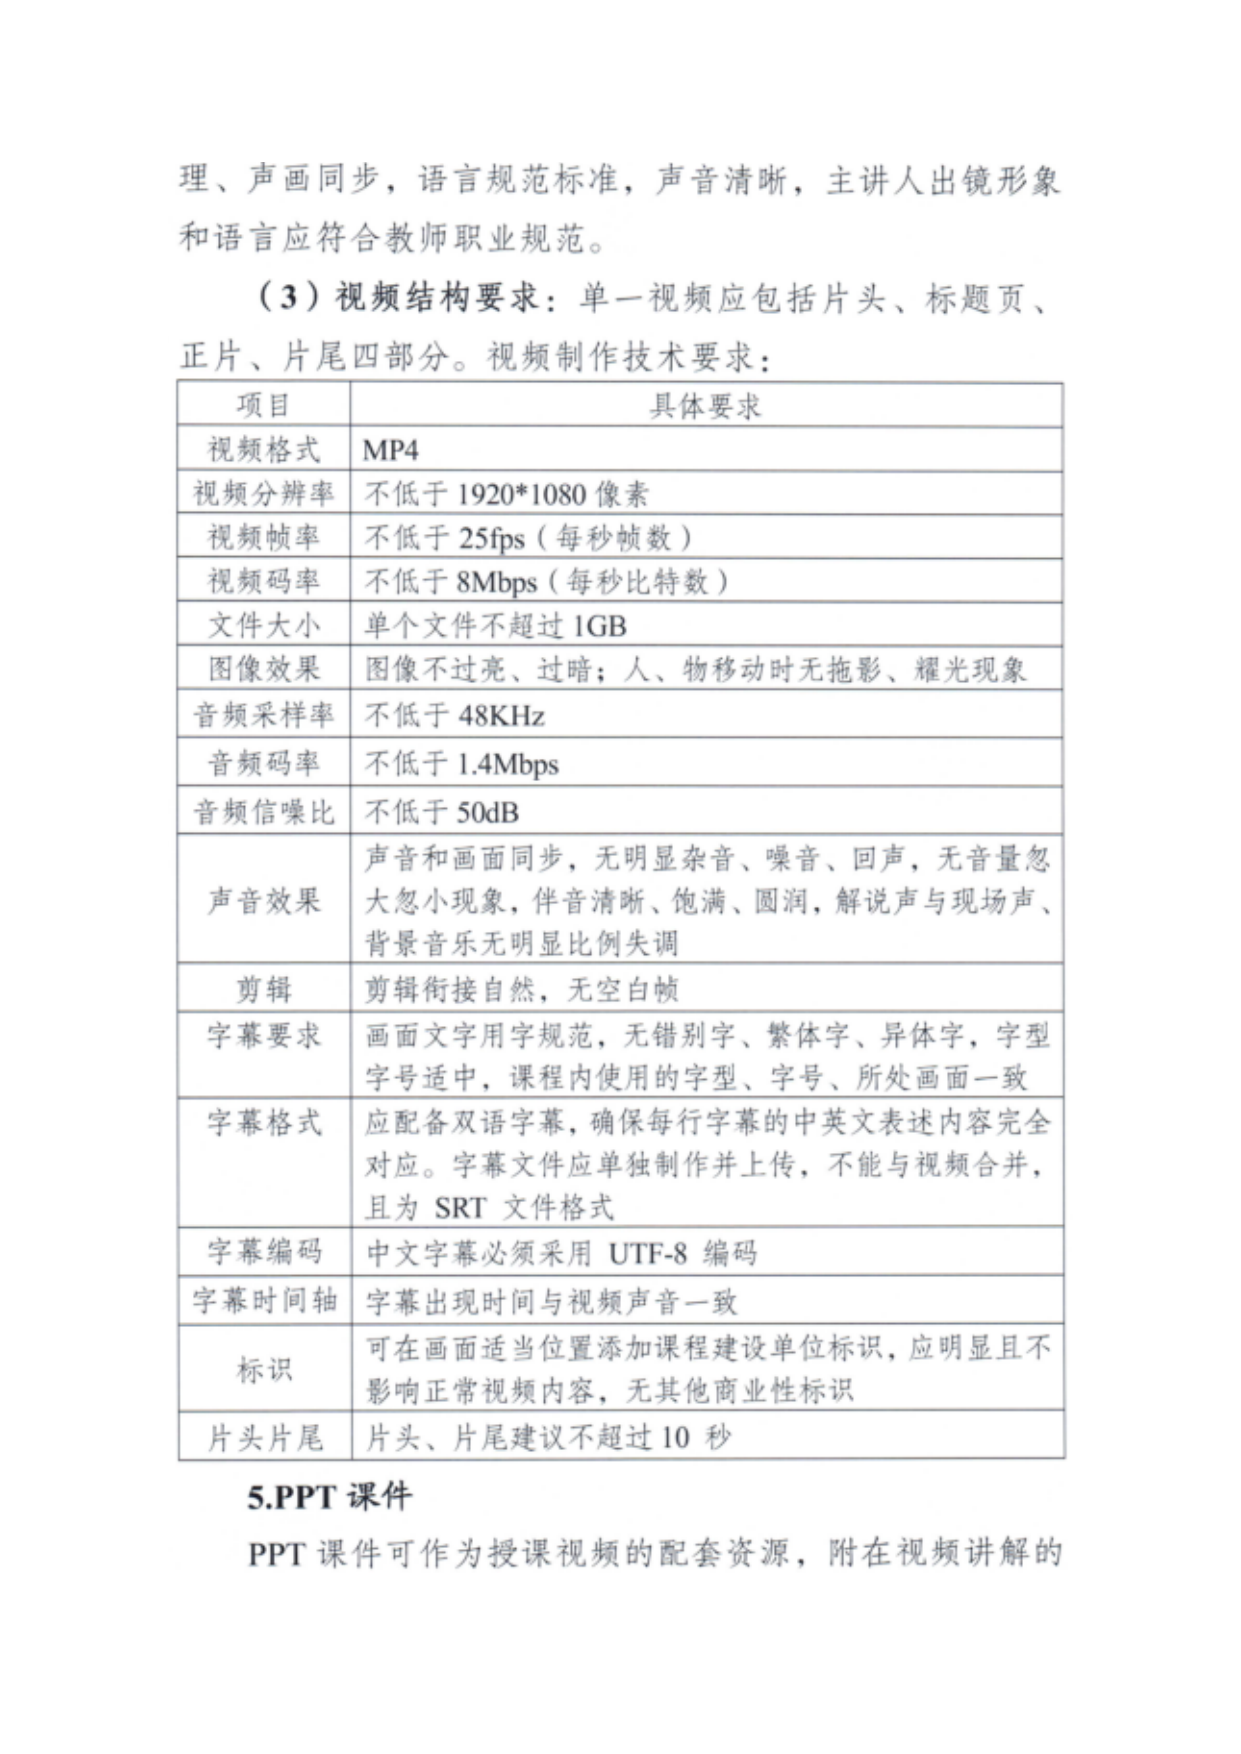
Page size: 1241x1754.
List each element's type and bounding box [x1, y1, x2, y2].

picture [167, 162, 1073, 1573]
